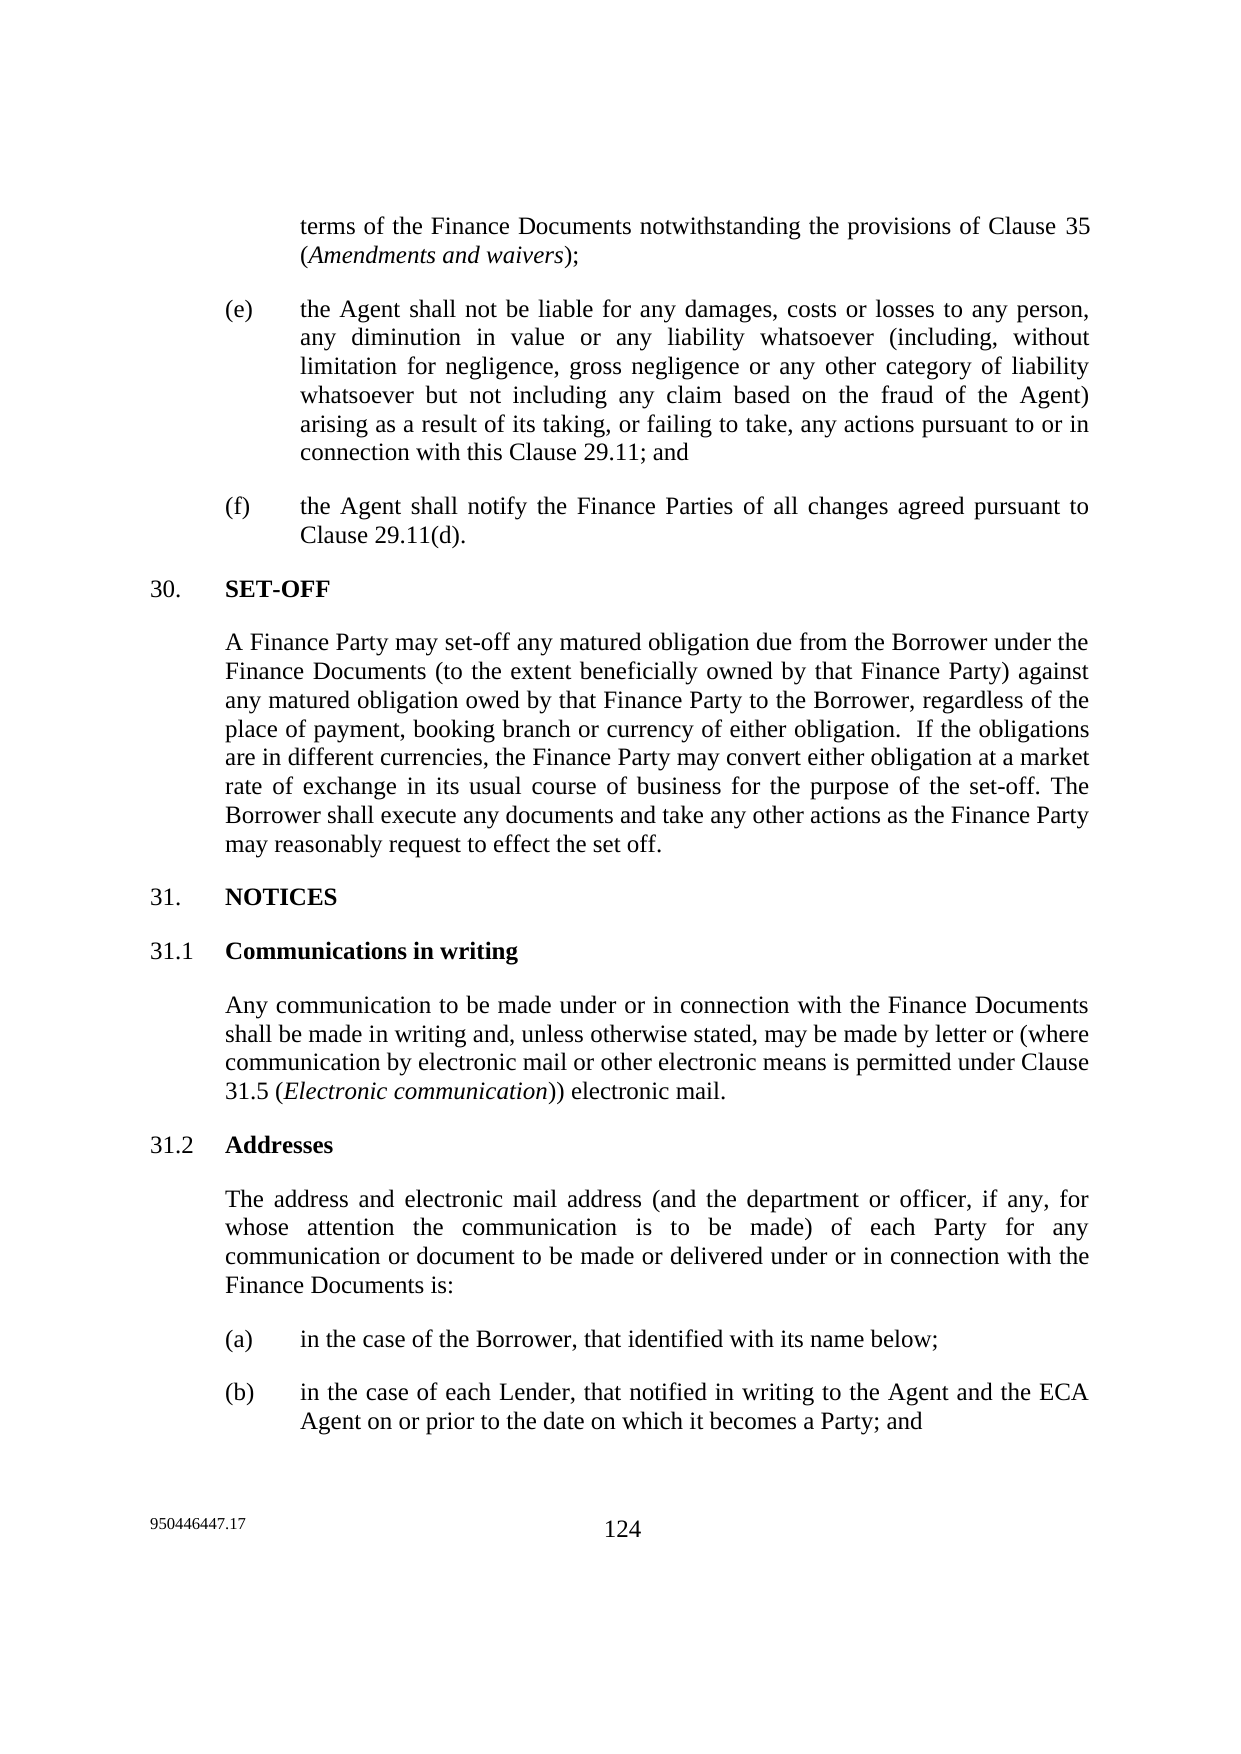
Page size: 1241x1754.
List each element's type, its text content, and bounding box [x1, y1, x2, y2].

text the Agent shall not be liable for any damages, costs or losses to any person, any diminution in value or any liability whatsoever (including, without limitation for negligence, gross negligence or any other category of liability whatsoever but not including any claim based on the fraud of the Agent) arising as a result of its taking, or failing to take, any actions pursuant to or in connection with this Clause 29.11; and [225, 294, 1090, 466]
text Any communication to be made under or in connection with the Finance Documents shall be made in writing and, unless otherwise stated, may be made by letter or (where communication by electronic mail or other electronic means is permitted under Clause 31.5 (Electronic communication)) electronic mail. [225, 990, 1090, 1105]
text Set-off [150, 574, 1090, 602]
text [225, 211, 1090, 269]
text Addresses [150, 1130, 1090, 1159]
text in the case of each Lender, that notified in writing to the Agent and the ECA Agent on or prior to the date on which it becomes a Party; and [225, 1377, 1090, 1435]
text Communications in writing [150, 936, 1090, 965]
text Notices [150, 882, 1090, 911]
text in the case of the Borrower, that identified with its name below; [225, 1324, 1090, 1352]
text The address and electronic mail address (and the department or officer, if any, for whose attention the communication is to be made) of each Party for any communication or document to be made or delivered under or in connection with the Finance Documents is: [225, 1184, 1090, 1299]
text A Finance Party may set-off any matured obligation due from the Borrower under the Finance Documents (to the extent beneficially owned by that Finance Party) against any matured obligation owed by that Finance Party to the Borrower, regardless of the place of payment, booking branch or currency of either obligation. If the obligations are in different currencies, the Finance Party may convert either obligation at a market rate of exchange in its usual course of business for the purpose of the set-off. The Borrower shall execute any documents and take any other actions as the Finance Party may reasonably request to effect the set off. [225, 627, 1090, 857]
text the Agent shall notify the Finance Parties of all changes agreed pursuant to Clause 29.11(d). [225, 491, 1090, 549]
